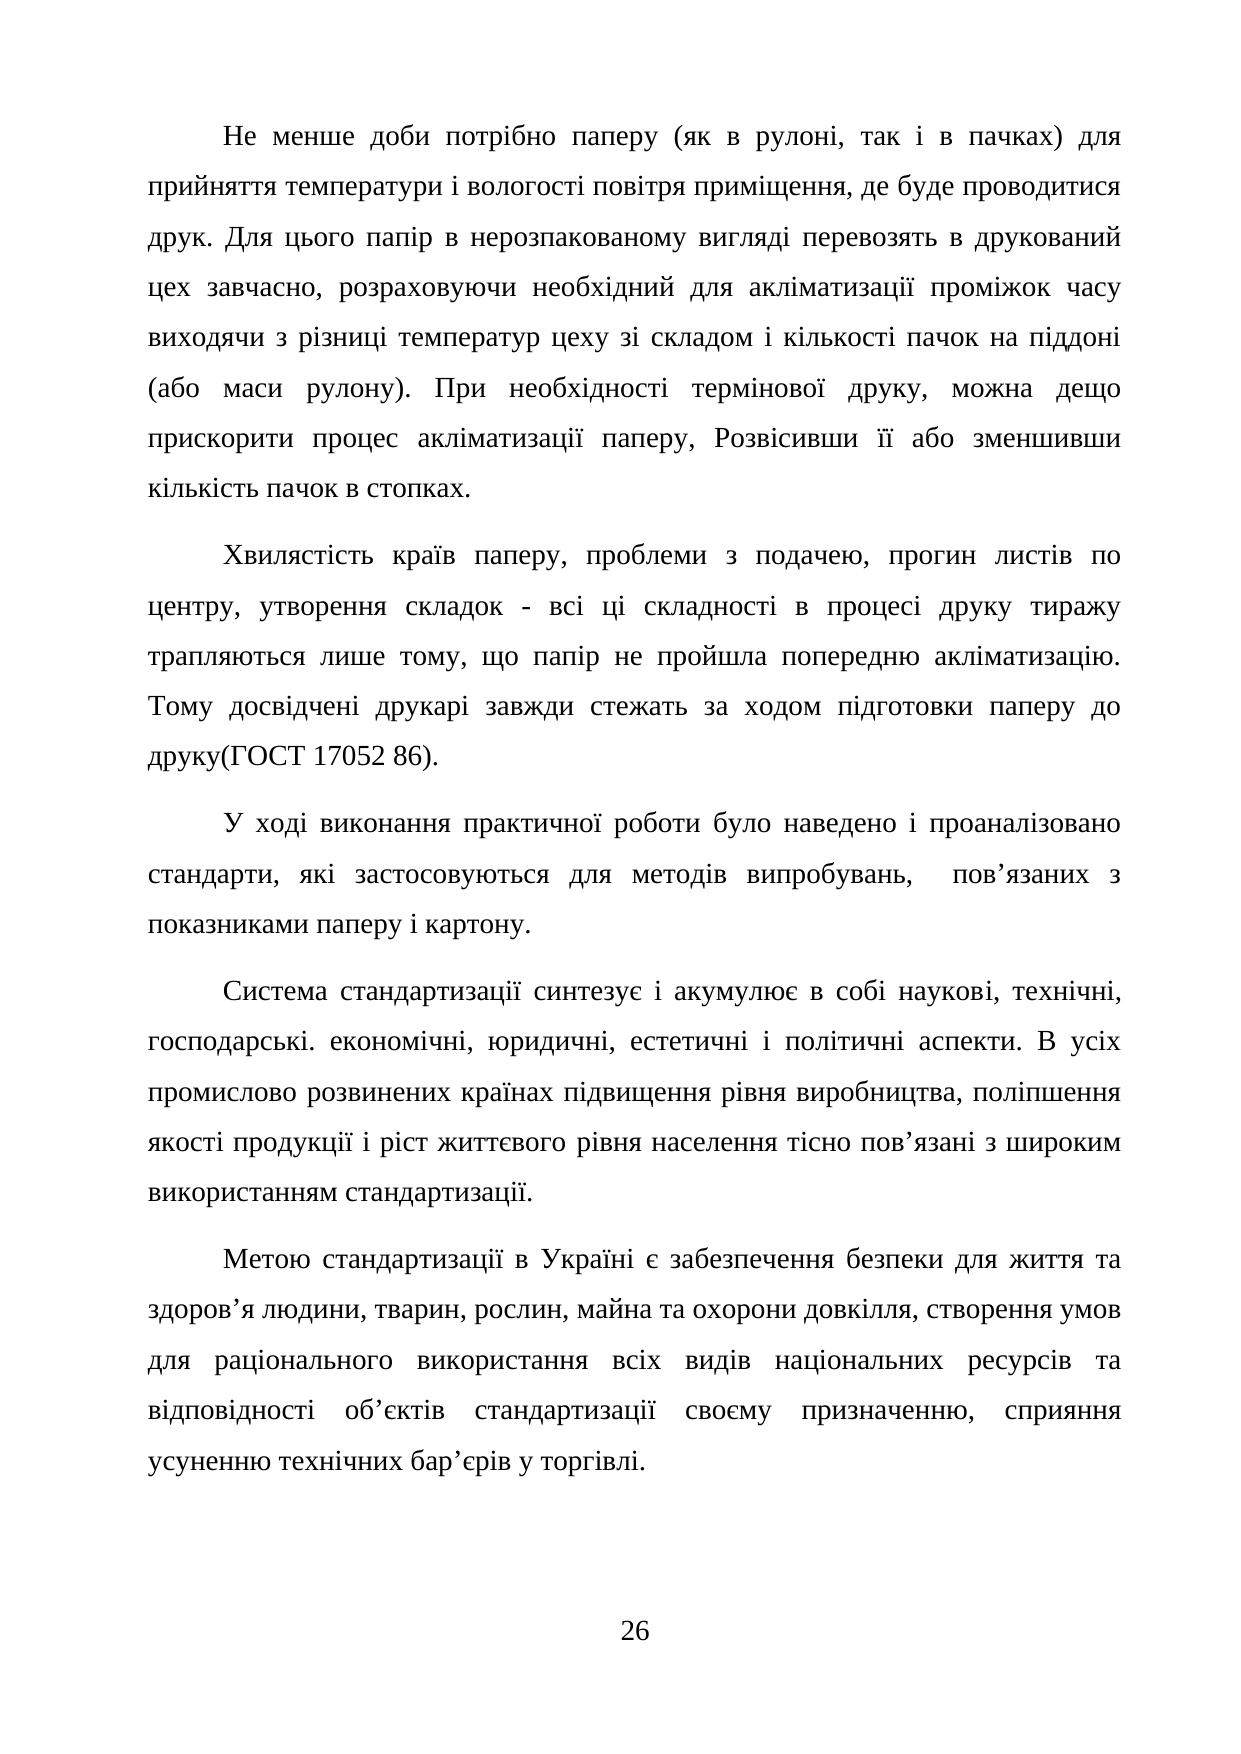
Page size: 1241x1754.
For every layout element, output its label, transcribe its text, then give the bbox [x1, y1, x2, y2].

text У ході виконання практичної роботи було наведено і проаналізовано стандарти, які застосовуються для методів випробувань, пов’язаних з показниками паперу і картону. [148, 806, 1122, 940]
text Не менше доби потрібно паперу (як в рулоні, так і в пачках) для прийняття температури і вологості повітря приміщення, де буде проводитися друк. Для цього папір в нерозпакованому вигляді перевозять в друкований цех завчасно, розраховуючи необхідний для акліматизації проміжок часу виходячи з різниці температур цеху зі складом і кількості пачок на піддоні (або маси рулону). При необхідності термінової друку, можна дещо прискорити процес акліматизації паперу, Розвісивши її або зменшивши кількість пачок в стопках. [148, 118, 1122, 504]
text Система стандартизації синтезує і акумулює в собі наукові, технічні, господарські. економічні, юридичні, естетичні і політичні аспекти. В усіх промислово розвинених країнах підвищення рівня виробництва, поліпшення якості продукції і ріст життєвого рівня населення тісно пов’язані з широким використанням стандартизації. [148, 973, 1122, 1208]
text Хвилястість країв паперу, проблеми з подачею, прогин листів по центру, утворення складок - всі ці складності в процесі друку тиражу трапляються лише тому, що папір не пройшла попередню акліматизацію. Тому досвідчені друкарі завжди стежать за ходом підготовки паперу до друку(ГОСТ 17052 86). [148, 537, 1122, 772]
text Метою стандартизації в Україні є забезпечення безпеки для життя та здоров’я людини, тварин, рослин, майна та охорони довкілля, створення умов для раціонального використання всіх видів національних ресурсів та відповідності об’єктів стандартизації своєму призначенню, сприяння усуненню технічних бар’єрів у торгівлі. [148, 1241, 1122, 1476]
